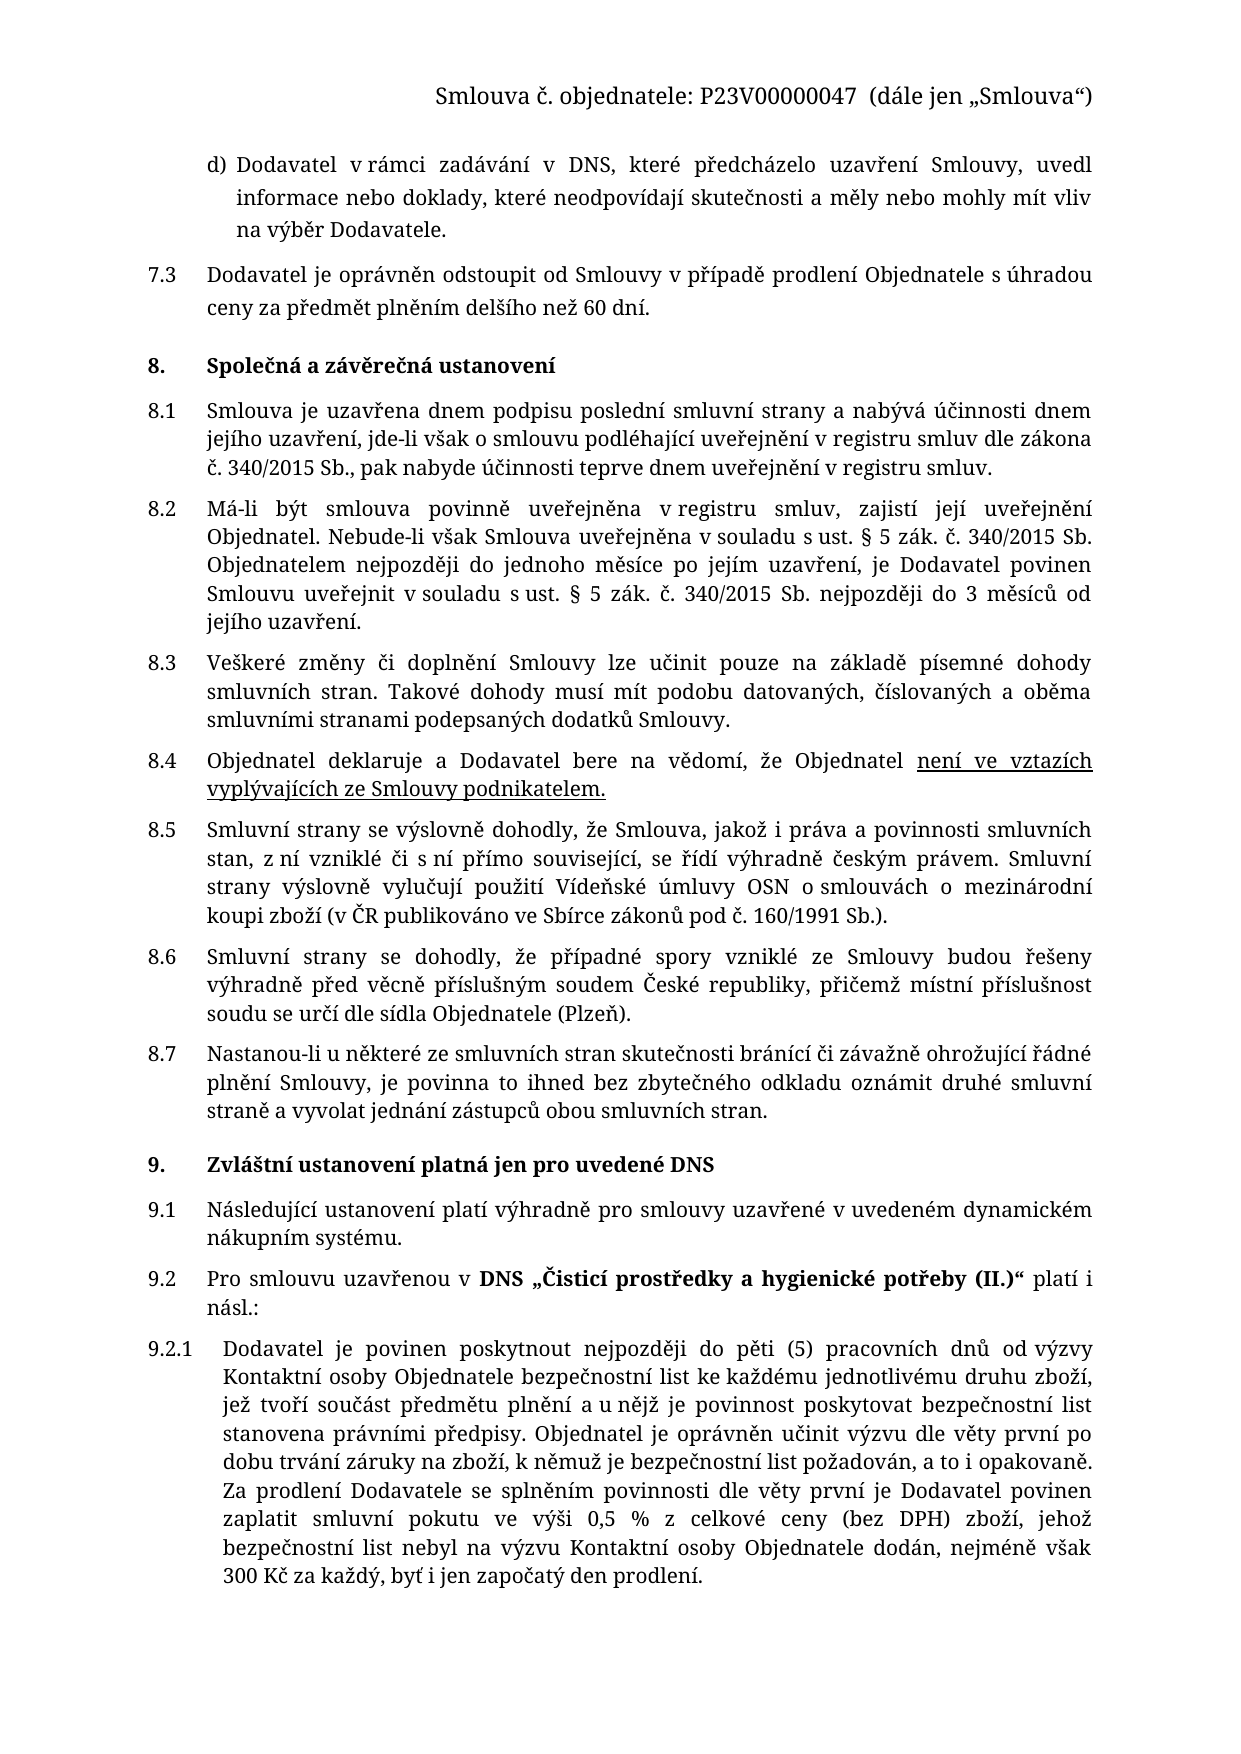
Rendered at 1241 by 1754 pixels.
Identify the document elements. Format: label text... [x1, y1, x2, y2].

list Smluvní strany se výslovně dohodly, že Smlouva, jakož i práva a povinnosti smluvních stan, z ní vzniklé či s ní přímo související, se řídí výhradně českým právem. Smluvní strany výslovně vylučují použití Vídeňské úmluvy OSN o smlouvách o mezinárodní koupi zboží (v ČR publikováno ve Sbírce zákonů pod č. 160/1991 Sb.). [148, 816, 1093, 929]
list Zvláštní ustanovení platná jen pro uvedené DNS [148, 1150, 1093, 1178]
list Smluvní strany se dohodly, že případné spory vzniklé ze Smlouvy budou řešeny výhradně před věcně příslušným soudem České republiky, přičemž místní příslušnost soudu se určí dle sídla Objednatele (Plzeň). [148, 942, 1093, 1027]
list Pro smlouvu uzavřenou v DNS „Čisticí prostředky a hygienické potřeby (II.)“ platí i násl.: [148, 1264, 1093, 1321]
list Dodavatel v rámci zadávání v DNS, které předcházelo uzavření Smlouvy, uvedl informace nebo doklady, které neodpovídají skutečnosti a měly nebo mohly mít vliv na výběr Dodavatele. [207, 150, 1093, 244]
list Objednatel deklaruje a Dodavatel bere na vědomí, že Objednatel není ve vztazích vyplývajících ze Smlouvy podnikatelem. [148, 746, 1093, 803]
list Společná a závěrečná ustanovení [148, 351, 1093, 379]
list Veškeré změny či doplnění Smlouvy lze učinit pouze na základě písemné dohody smluvních stran. Takové dohody musí mít podobu datovaných, číslovaných a oběma smluvními stranami podepsaných dodatků Smlouvy. [148, 648, 1093, 734]
list Následující ustanovení platí výhradně pro smlouvy uzavřené v uvedeném dynamickém nákupním systému. [148, 1195, 1093, 1252]
list Smlouva je uzavřena dnem podpisu poslední smluvní strany a nabývá účinnosti dnem jejího uzavření, jde-li však o smlouvu podléhající uveřejnění v registru smluv dle zákona č. 340/2015 Sb., pak nabyde účinnosti teprve dnem uveřejnění v registru smluv. [148, 396, 1093, 481]
list Dodavatel je povinen poskytnout nejpozději do pěti (5) pracovních dnů od výzvy Kontaktní osoby Objednatele bezpečnostní list ke každému jednotlivému druhu zboží, jež tvoří součást předmětu plnění a u nějž je povinnost poskytovat bezpečnostní list stanovena právními předpisy. Objednatel je oprávněn učinit výzvu dle věty první po dobu trvání záruky na zboží, k němuž je bezpečnostní list požadován, a to i opakovaně. Za prodlení Dodavatele se splněním povinnosti dle věty první je Dodavatel povinen zaplatit smluvní pokutu ve výši 0,5 % z celkové ceny (bez DPH) zboží, jehož bezpečnostní list nebyl na výzvu Kontaktní osoby Objednatele dodán, nejméně však 300 Kč za každý, byť i jen započatý den prodlení. [148, 1334, 1093, 1590]
list Nastanou-li u některé ze smluvních stran skutečnosti bránící či závažně ohrožující řádné plnění Smlouvy, je povinna to ihned bez zbytečného odkladu oznámit druhé smluvní straně a vyvolat jednání zástupců obou smluvních stran. [148, 1039, 1093, 1125]
list Dodavatel je oprávněn odstoupit od Smlouvy v případě prodlení Objednatele s úhradou ceny za předmět plněním delšího než 60 dní. [148, 261, 1093, 322]
list Má-li být smlouva povinně uveřejněna v registru smluv, zajistí její uveřejnění Objednatel. Nebude-li však Smlouva uveřejněna v souladu s ust. § 5 zák. č. 340/2015 Sb. Objednatelem nejpozději do jednoho měsíce po jejím uzavření, je Dodavatel povinen Smlouvu uveřejnit v souladu s ust. § 5 zák. č. 340/2015 Sb. nejpozději do 3 měsíců od jejího uzavření. [148, 494, 1093, 636]
